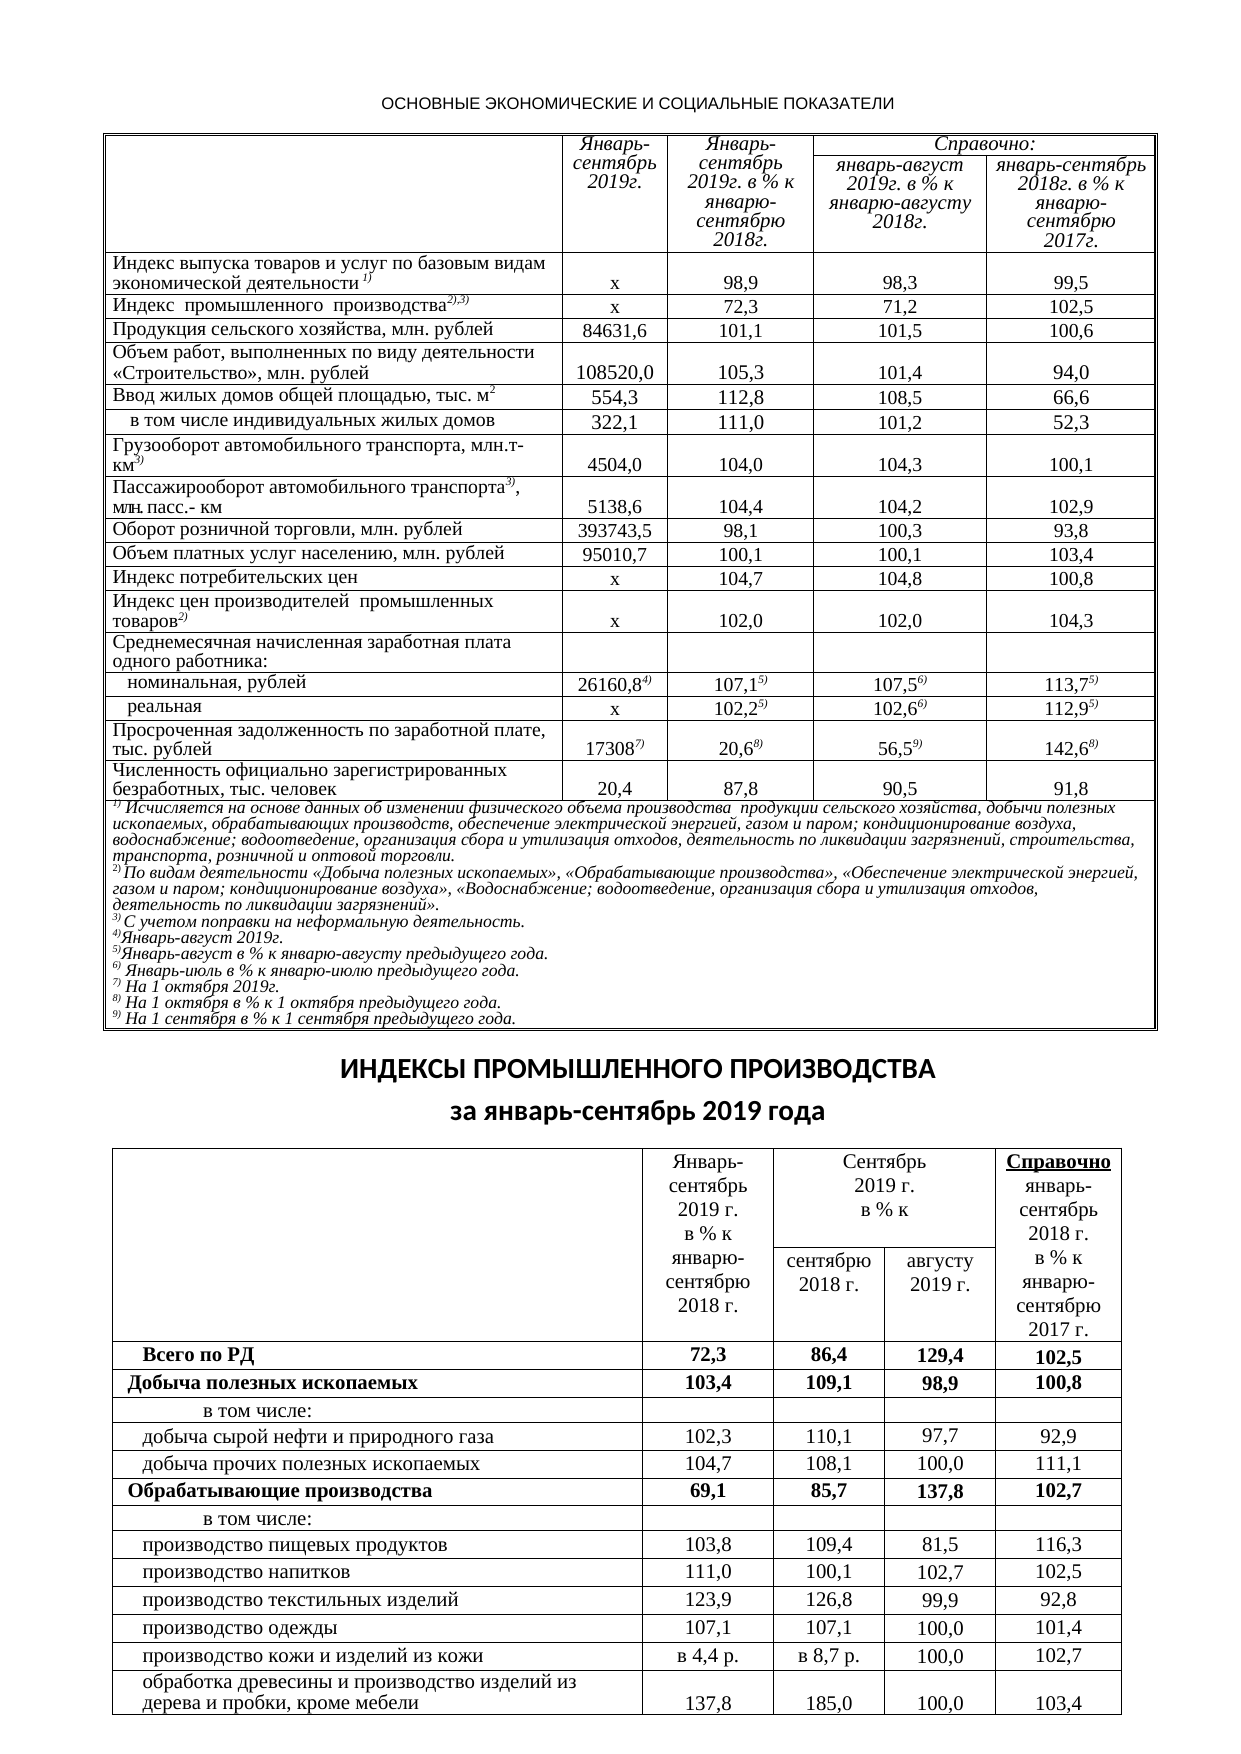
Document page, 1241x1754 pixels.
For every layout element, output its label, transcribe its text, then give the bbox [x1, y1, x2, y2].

table_cell 112,95) [987, 697, 1154, 720]
table_cell 137,8 [885, 1479, 995, 1505]
table_cell 104,8 [814, 567, 986, 590]
table_cell 69,1 [643, 1479, 773, 1505]
table_header Сентябрь 2019 г. в % к [774, 1149, 995, 1247]
subtitle за январь-сентябрь 2019 года [112, 1092, 1163, 1128]
table_cell производство напитков [113, 1559, 642, 1586]
table_header Справочно: [814, 136, 1154, 155]
table_cell [563, 633, 667, 672]
table_cell реальная [106, 697, 562, 720]
table_cell 85,7 [774, 1479, 884, 1505]
table_cell 137,8 [643, 1671, 773, 1714]
table_cell Индекс промышленного производства2),3) [106, 295, 562, 318]
table_cell 104,4 [668, 477, 813, 518]
table_cell сентябрю 2018 г. [774, 1248, 884, 1341]
table_cell 91,8 [987, 761, 1154, 799]
table_cell 81,5 [885, 1531, 995, 1558]
subtitle Индексы промышленного производства [112, 1050, 1163, 1086]
table_cell 104,3 [987, 591, 1154, 632]
table_cell 100,1 [814, 543, 986, 566]
table_cell обработка древесины и производство изделий из дерева и пробки, кроме мебели [113, 1671, 642, 1714]
table_cell Численность официально зарегистрированных безработных, тыс. человек [106, 761, 562, 799]
table_cell х [563, 567, 667, 590]
table_cell 100,3 [814, 519, 986, 542]
table_cell 99,5 [987, 253, 1154, 294]
table_cell 109,1 [774, 1370, 884, 1397]
table_cell 107,1 [774, 1615, 884, 1642]
table_cell Всего по РД [113, 1342, 642, 1369]
table_cell 98,9 [668, 253, 813, 294]
table_cell 71,2 [814, 295, 986, 318]
table_cell 108,5 [814, 385, 986, 409]
table_cell 94,0 [987, 343, 1154, 384]
table_cell 66,6 [987, 385, 1154, 409]
table_cell 108,1 [774, 1451, 884, 1477]
table_cell 102,0 [668, 591, 813, 632]
table_cell [996, 1506, 1121, 1530]
table_cell 129,4 [885, 1342, 995, 1369]
table_cell Объем работ, выполненных по виду деятельности «Строительство», млн. рублей [106, 343, 562, 384]
table_cell 107,1 [643, 1615, 773, 1642]
table_cell 173087) [563, 721, 667, 759]
table_cell 26160,84) [563, 673, 667, 696]
table_cell Обрабатывающие производства [113, 1479, 642, 1505]
table_header [106, 136, 562, 252]
table_cell х [563, 697, 667, 720]
table_header Справочно январь- сентябрь 2018 г. в % к январю- сентябрю 2017 г. [996, 1149, 1121, 1341]
table_cell 393743,5 [563, 519, 667, 542]
table_cell 101,5 [814, 319, 986, 342]
table_cell 102,7 [996, 1479, 1121, 1505]
table_cell январь-сентябрь 2018г. в % к январю-сентябрю 2017г. [987, 156, 1154, 252]
table_cell 142,68) [987, 721, 1154, 759]
table_cell 101,1 [668, 319, 813, 342]
table_cell 100,8 [996, 1370, 1121, 1397]
table_cell 102,5 [996, 1559, 1121, 1586]
table_cell 93,8 [987, 519, 1154, 542]
table_cell 101,2 [814, 410, 986, 434]
table_cell 5138,6 [563, 477, 667, 518]
table_cell 102,0 [814, 591, 986, 632]
table_cell в том числе индивидуальных жилых домов [106, 410, 562, 434]
table_cell х [563, 253, 667, 294]
table_cell 107,56) [814, 673, 986, 696]
table_cell х [563, 591, 667, 632]
table_cell 102,3 [643, 1423, 773, 1449]
table_cell 110,1 [774, 1423, 884, 1449]
table_cell 52,3 [987, 410, 1154, 434]
table_cell 554,3 [563, 385, 667, 409]
table_cell 102,7 [885, 1559, 995, 1586]
table_cell 108520,0 [563, 343, 667, 384]
table_cell 101,4 [996, 1615, 1121, 1642]
table_cell номинальная, рублей [106, 673, 562, 696]
table_cell 92,9 [996, 1423, 1121, 1449]
table_cell 105,3 [668, 343, 813, 384]
table_cell 100,1 [668, 543, 813, 566]
table_cell 104,7 [643, 1451, 773, 1477]
table_cell 322,1 [563, 410, 667, 434]
table_header Январь-сентябрь 2019г. в % к январю-сентябрю 2018г. [668, 136, 813, 252]
table_cell 123,9 [643, 1587, 773, 1614]
table_cell 103,4 [643, 1370, 773, 1397]
table_cell 102,7 [996, 1643, 1121, 1670]
table_cell х [563, 295, 667, 318]
table_cell 92,8 [996, 1587, 1121, 1614]
table_cell [668, 633, 813, 672]
table_cell 87,8 [668, 761, 813, 799]
table_cell 90,5 [814, 761, 986, 799]
table_cell 100,0 [885, 1671, 995, 1714]
table_cell 20,4 [563, 761, 667, 799]
table_cell [774, 1506, 884, 1530]
table_cell 100,8 [987, 567, 1154, 590]
table_cell 102,9 [987, 477, 1154, 518]
table_cell 102,25) [668, 697, 813, 720]
table_cell августу 2019 г. [885, 1248, 995, 1341]
table_cell 98,1 [668, 519, 813, 542]
table_cell добыча сырой нефти и природного газа [113, 1423, 642, 1449]
table_cell 116,3 [996, 1531, 1121, 1558]
table_cell производство кожи и изделий из кожи [113, 1643, 642, 1670]
table_cell 103,4 [996, 1671, 1121, 1714]
table_cell [885, 1398, 995, 1422]
table_cell Просроченная задолженность по заработной плате, тыс. рублей [106, 721, 562, 759]
table_cell 104,3 [814, 435, 986, 476]
table_cell Добыча полезных ископаемых [113, 1370, 642, 1397]
table_cell 102,5 [996, 1342, 1121, 1369]
table_cell Индекс выпуска товаров и услуг по базовым видам экономической деятельности 1) [106, 253, 562, 294]
table_cell в 4,4 р. [643, 1643, 773, 1670]
table_header Январь- сентябрь 2019 г. в % к январю- сентябрю 2018 г. [643, 1149, 773, 1341]
table_cell Индекс цен производителей промышленных товаров2) [106, 591, 562, 632]
table_cell 86,4 [774, 1342, 884, 1369]
table_cell Пассажирооборот автомобильного транспорта3), млн. пасс.- км [106, 477, 562, 518]
table_cell 104,2 [814, 477, 986, 518]
table_cell Индекс потребительских цен [106, 567, 562, 590]
table_cell 100,1 [987, 435, 1154, 476]
table_cell 100,0 [885, 1643, 995, 1670]
table_cell 100,0 [885, 1451, 995, 1477]
table_cell 100,1 [774, 1559, 884, 1586]
table_cell в 8,7 р. [774, 1643, 884, 1670]
table_cell [885, 1506, 995, 1530]
table_header [113, 1149, 642, 1341]
table_cell 103,8 [643, 1531, 773, 1558]
table_cell 111,0 [643, 1559, 773, 1586]
table_cell 109,4 [774, 1531, 884, 1558]
table_cell производство одежды [113, 1615, 642, 1642]
table_cell 99,9 [885, 1587, 995, 1614]
table_cell [643, 1398, 773, 1422]
table_cell 104,7 [668, 567, 813, 590]
table_cell в том числе: [113, 1506, 642, 1530]
table_cell 97,7 [885, 1423, 995, 1449]
table_cell Ввод жилых домов общей площадью, тыс. м2 [106, 385, 562, 409]
table_cell 102,66) [814, 697, 986, 720]
table_cell 20,68) [668, 721, 813, 759]
table_header Январь-сентябрь 2019г. [563, 136, 667, 252]
table_cell [643, 1506, 773, 1530]
table_cell в том числе: [113, 1398, 642, 1422]
table_cell 56,59) [814, 721, 986, 759]
table_cell добыча прочих полезных ископаемых [113, 1451, 642, 1477]
table_cell 98,9 [885, 1370, 995, 1397]
table_cell 111,0 [668, 410, 813, 434]
table_cell 103,4 [987, 543, 1154, 566]
table_cell 72,3 [668, 295, 813, 318]
table_cell 126,8 [774, 1587, 884, 1614]
text Основные экономические и социальные показатели [112, 94, 1163, 113]
table_cell Оборот розничной торговли, млн. рублей [106, 519, 562, 542]
table_cell 100,0 [885, 1615, 995, 1642]
table_cell Объем платных услуг населению, млн. рублей [106, 543, 562, 566]
table_cell 100,6 [987, 319, 1154, 342]
table_cell 113,75) [987, 673, 1154, 696]
table_cell 84631,6 [563, 319, 667, 342]
table_cell производство пищевых продуктов [113, 1531, 642, 1558]
table_cell 111,1 [996, 1451, 1121, 1477]
table_cell 107,15) [668, 673, 813, 696]
table_cell Среднемесячная начисленная заработная плата одного работника: [106, 633, 562, 672]
table_cell 104,0 [668, 435, 813, 476]
table_cell 102,5 [987, 295, 1154, 318]
table_cell [996, 1398, 1121, 1422]
table_cell 72,3 [643, 1342, 773, 1369]
table_cell [814, 633, 986, 672]
table_cell 95010,7 [563, 543, 667, 566]
table_cell 4504,0 [563, 435, 667, 476]
table_cell [987, 633, 1154, 672]
table_cell [774, 1398, 884, 1422]
table_cell Продукция сельского хозяйства, млн. рублей [106, 319, 562, 342]
table_cell 185,0 [774, 1671, 884, 1714]
table_cell Грузооборот автомобильного транспорта, млн.т-км3) [106, 435, 562, 476]
table_cell 98,3 [814, 253, 986, 294]
table_cell 1) Исчисляется на основе данных об изменении физического объема производства продукции сельского хозяйства, добычи полезных ископаемых, обрабатывающих производств, обеспечение электрической энергией, газом и паром; кондиционирование воздуха, водоснабжение; водоотведение, организация сбора и утилизация отходов, деятельность по ликвидации загрязнений, строительства, транспорта, розничной и оптовой торговли. 2) По видам деятельности «Добыча полезных ископаемых», «Обрабатывающие производства», «Обеспечение электрической энергией, газом и паром; кондиционирование воздуха», «Водоснабжение; водоотведение, организация сбора и утилизация отходов, деятельность по ликвидации загрязнений». 3) С учетом поправки на неформальную деятельность. 4)Январь-август 2019г. 5)Январь-август в % к январю-августу предыдущего года. 6) Январь-июль в % к январю-июлю предыдущего года. 7) На 1 октября 2019г. 8) На 1 октября в % к 1 октября предыдущего года. 9) На 1 сентября в % к 1 сентября предыдущего года. [106, 801, 1154, 1028]
table_cell январь-август 2019г. в % к январю-августу 2018г. [814, 156, 986, 252]
table_cell 112,8 [668, 385, 813, 409]
table_cell 101,4 [814, 343, 986, 384]
table_cell производство текстильных изделий [113, 1587, 642, 1614]
